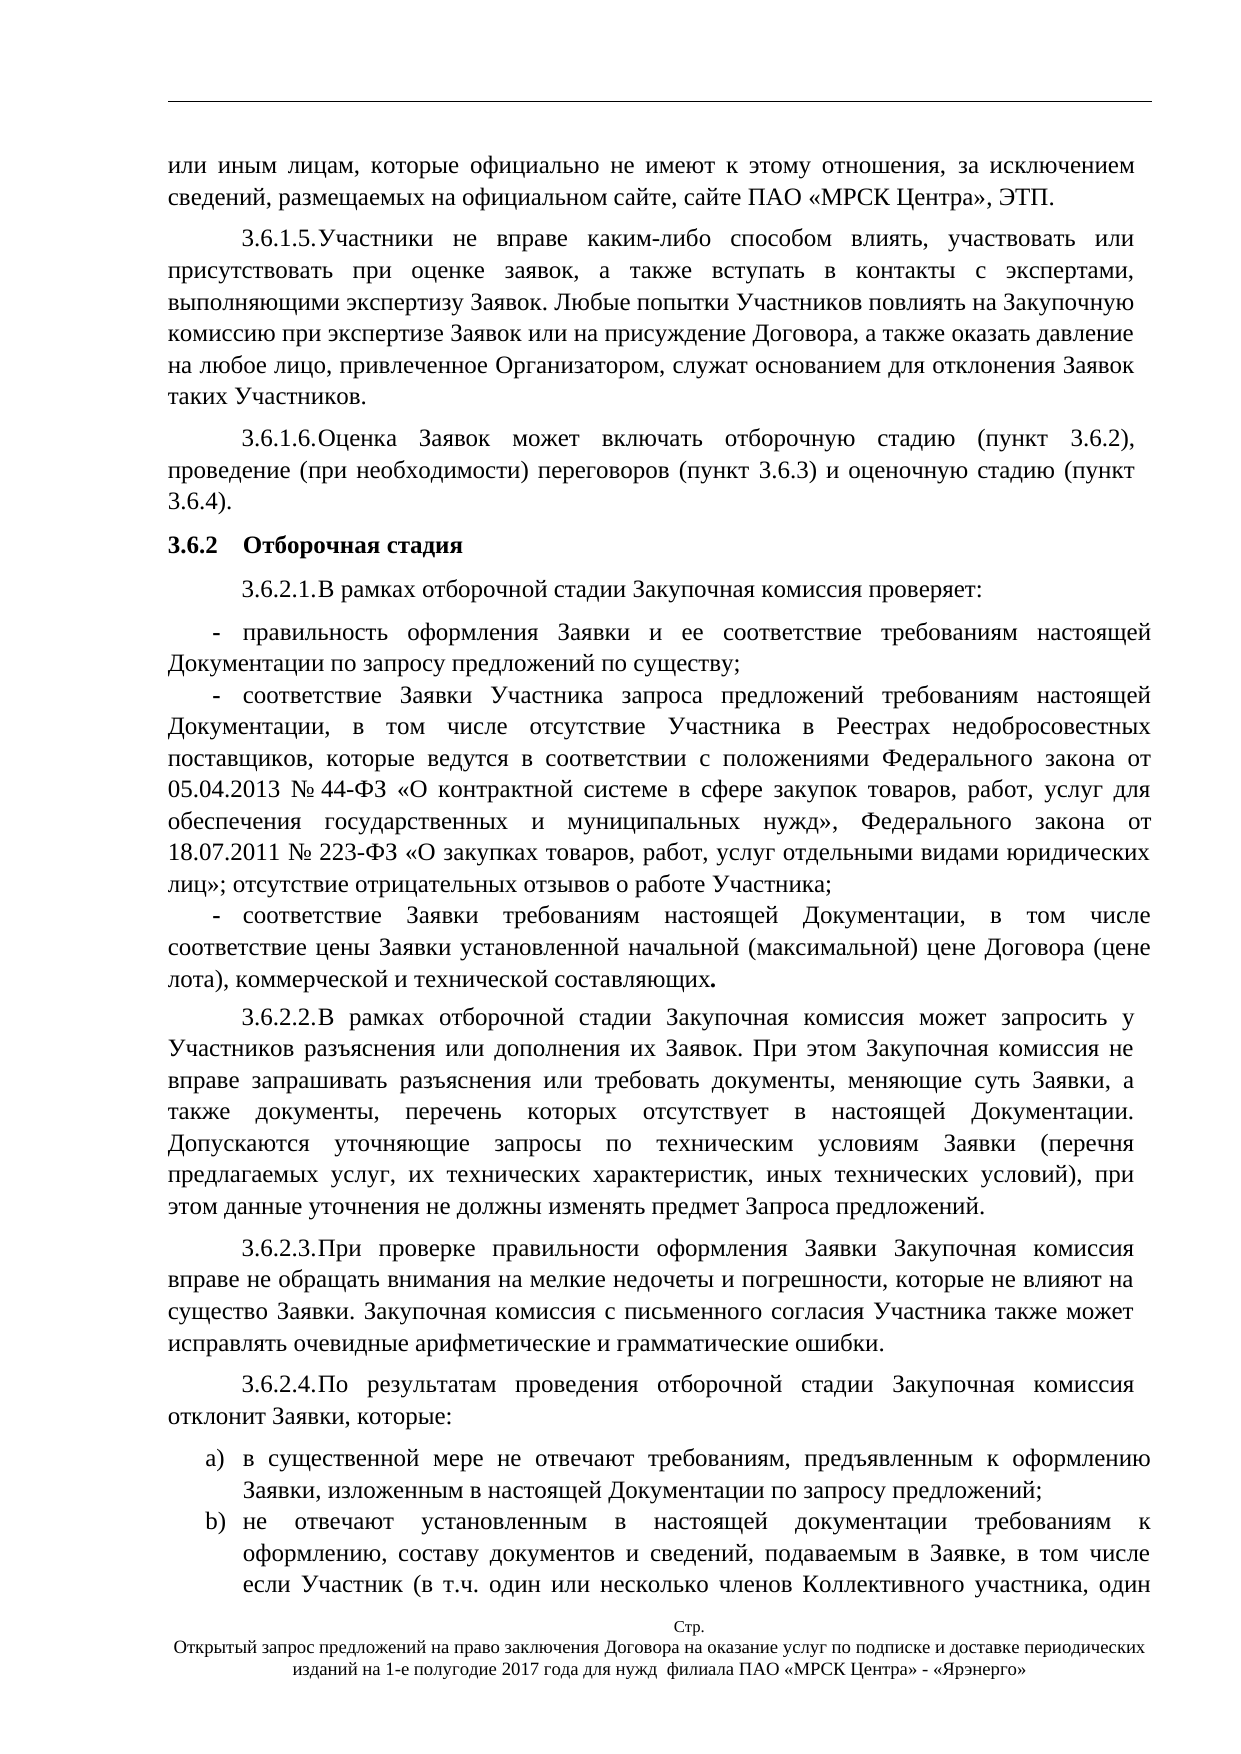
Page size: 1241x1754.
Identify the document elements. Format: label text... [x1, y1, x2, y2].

list По результатам проведения отборочной стадии Закупочная комиссия отклонит Заявки, которые: [168, 1369, 1135, 1430]
list В рамках отборочной стадии Закупочная комиссия проверяет: [168, 574, 1135, 603]
list В рамках отборочной стадии Закупочная комиссия может запросить у Участников разъяснения или дополнения их Заявок. При этом Закупочная комиссия не вправе запрашивать разъяснения или требовать документы, меняющие суть Заявки, а также документы, перечень которых отсутствует в настоящей Документации. Допускаются уточняющие запросы по техническим условиям Заявки (перечня предлагаемых услуг, их технических характеристик, иных технических условий), при этом данные уточнения не должны изменять предмет Запроса предложений. [168, 1002, 1135, 1220]
list Участники не вправе каким-либо способом влиять, участвовать или присутствовать при оценке заявок, а также вступать в контакты с экспертами, выполняющими экспертизу Заявок. Любые попытки Участников повлиять на Закупочную комиссию при экспертизе Заявок или на присуждение Договора, а также оказать давление на любое лицо, привлеченное Организатором, служат основанием для отклонения Заявок таких Участников. [168, 223, 1135, 410]
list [205, 1506, 1152, 1598]
list правильность оформления Заявки и ее соответствие требованиям настоящей Документации по запросу предложений по существу; [168, 617, 1152, 677]
subtitle Отборочная стадия [168, 531, 1152, 559]
list соответствие Заявки требованиям настоящей Документации, в том числе соответствие цены Заявки установленной начальной (максимальной) цене Договора (цене лота), коммерческой и технической составляющих. [168, 901, 1152, 992]
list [168, 150, 1135, 210]
list соответствие Заявки Участника запроса предложений требованиям настоящей Документации, в том числе отсутствие Участника в Реестрах недобросовестных поставщиков, которые ведутся в соответствии с положениями Федерального закона от 05.04.2013 № 44-ФЗ «О контрактной системе в сфере закупок товаров, работ, услуг для обеспечения государственных и муниципальных нужд», Федерального закона от 18.07.2011 № 223-ФЗ «О закупках товаров, работ, услуг отдельными видами юридических лиц»; отсутствие отрицательных отзывов о работе Участника; [168, 680, 1152, 898]
list Оценка Заявок может включать отборочную стадию (пункт 3.6.2), проведение (при необходимости) переговоров (пункт 3.6.3) и оценочную стадию (пункт 3.6.4). [168, 423, 1135, 515]
list в существенной мере не отвечают требованиям, предъявленным к оформлению Заявки, изложенным в настоящей Документации по запросу предложений; [205, 1443, 1152, 1503]
list При проверке правильности оформления Заявки Закупочная комиссия вправе не обращать внимания на мелкие недочеты и погрешности, которые не влияют на существо Заявки. Закупочная комиссия с письменного согласия Участника также может исправлять очевидные арифметические и грамматические ошибки. [168, 1233, 1135, 1356]
